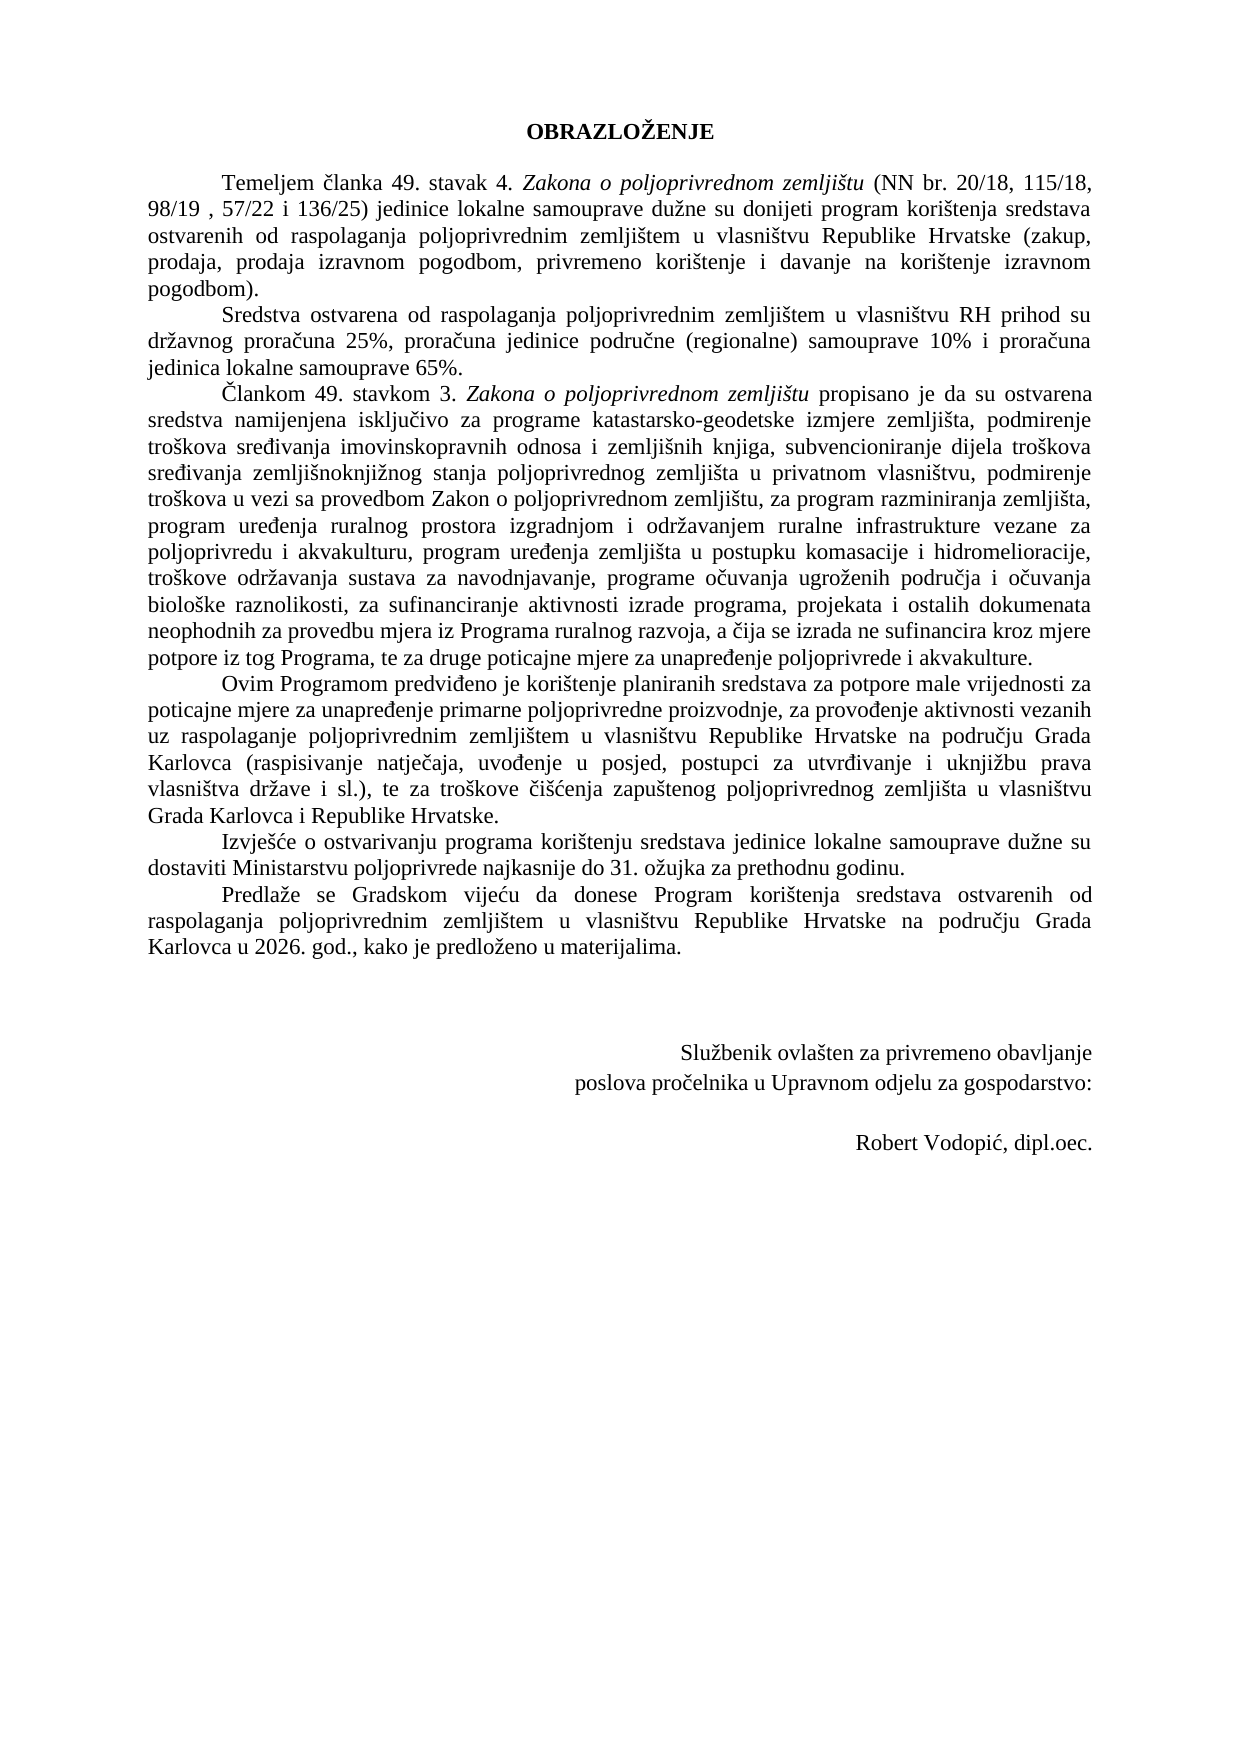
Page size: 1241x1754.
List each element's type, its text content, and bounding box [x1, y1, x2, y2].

text Temeljem članka 49. stavak 4. Zakona o poljoprivrednom zemljištu (NN br. 20/18, 115/18, 98/19 , 57/22 i 136/25) jedinice lokalne samouprave dužne su donijeti program korištenja sredstava ostvarenih od raspolaganja poljoprivrednim zemljištem u vlasništvu Republike Hrvatske (zakup, prodaja, prodaja izravnom pogodbom, privremeno korištenje i davanje na korištenje izravnom pogodbom). [148, 169, 1093, 301]
text Ovim Programom predviđeno je korištenje planiranih sredstava za potpore male vrijednosti za poticajne mjere za unapređenje primarne poljoprivredne proizvodnje, za provođenje aktivnosti vezanih uz raspolaganje poljoprivrednim zemljištem u vlasništvu Republike Hrvatske na području Grada Karlovca (raspisivanje natječaja, uvođenje u posjed, postupci za utvrđivanje i uknjižbu prava vlasništva države i sl.), te za troškove čišćenja zapuštenog poljoprivrednog zemljišta u vlasništvu Grada Karlovca i Republike Hrvatske. [148, 670, 1093, 828]
text poslova pročelnika u Upravnom odjelu za gospodarstvo: [148, 1069, 1093, 1095]
text Robert Vodopić, dipl.oec. [148, 1129, 1093, 1156]
text Izvješće o ostvarivanju programa korištenju sredstava jedinice lokalne samouprave dužne su dostaviti Ministarstvu poljoprivrede najkasnije do 31. ožujka za prethodnu godinu. [148, 828, 1093, 881]
text Sredstva ostvarena od raspolaganja poljoprivrednim zemljištem u vlasništvu RH prihod su državnog proračuna 25%, proračuna jedinice područne (regionalne) samouprave 10% i proračuna jedinica lokalne samouprave 65%. [148, 301, 1093, 380]
text OBRAZLOŽENJE [148, 118, 1093, 144]
text Službenik ovlašten za privremeno obavljanje [148, 1039, 1093, 1065]
text Člankom 49. stavkom 3. Zakona o poljoprivrednom zemljištu propisano je da su ostvarena sredstva namijenjena isključivo za programe katastarsko-geodetske izmjere zemljišta, podmirenje troškova sređivanja imovinskopravnih odnosa i zemljišnih knjiga, subvencioniranje dijela troškova sređivanja zemljišnoknjižnog stanja poljoprivrednog zemljišta u privatnom vlasništvu, podmirenje troškova u vezi sa provedbom Zakon o poljoprivrednom zemljištu, za program razminiranja zemljišta, program uređenja ruralnog prostora izgradnjom i održavanjem ruralne infrastrukture vezane za poljoprivredu i akvakulturu, program uređenja zemljišta u postupku komasacije i hidromelioracije, troškove održavanja sustava za navodnjavanje, programe očuvanja ugroženih područja i očuvanja biološke raznolikosti, za sufinanciranje aktivnosti izrade programa, projekata i ostalih dokumenata neophodnih za provedbu mjera iz Programa ruralnog razvoja, a čija se izrada ne sufinancira kroz mjere potpore iz tog Programa, te za druge poticajne mjere za unapređenje poljoprivrede i akvakulture. [148, 380, 1093, 670]
text Predlaže se Gradskom vijeću da donese Program korištenja sredstava ostvarenih od raspolaganja poljoprivrednim zemljištem u vlasništvu Republike Hrvatske na području Grada Karlovca u 2026. god., kako je predloženo u materijalima. [148, 881, 1093, 960]
